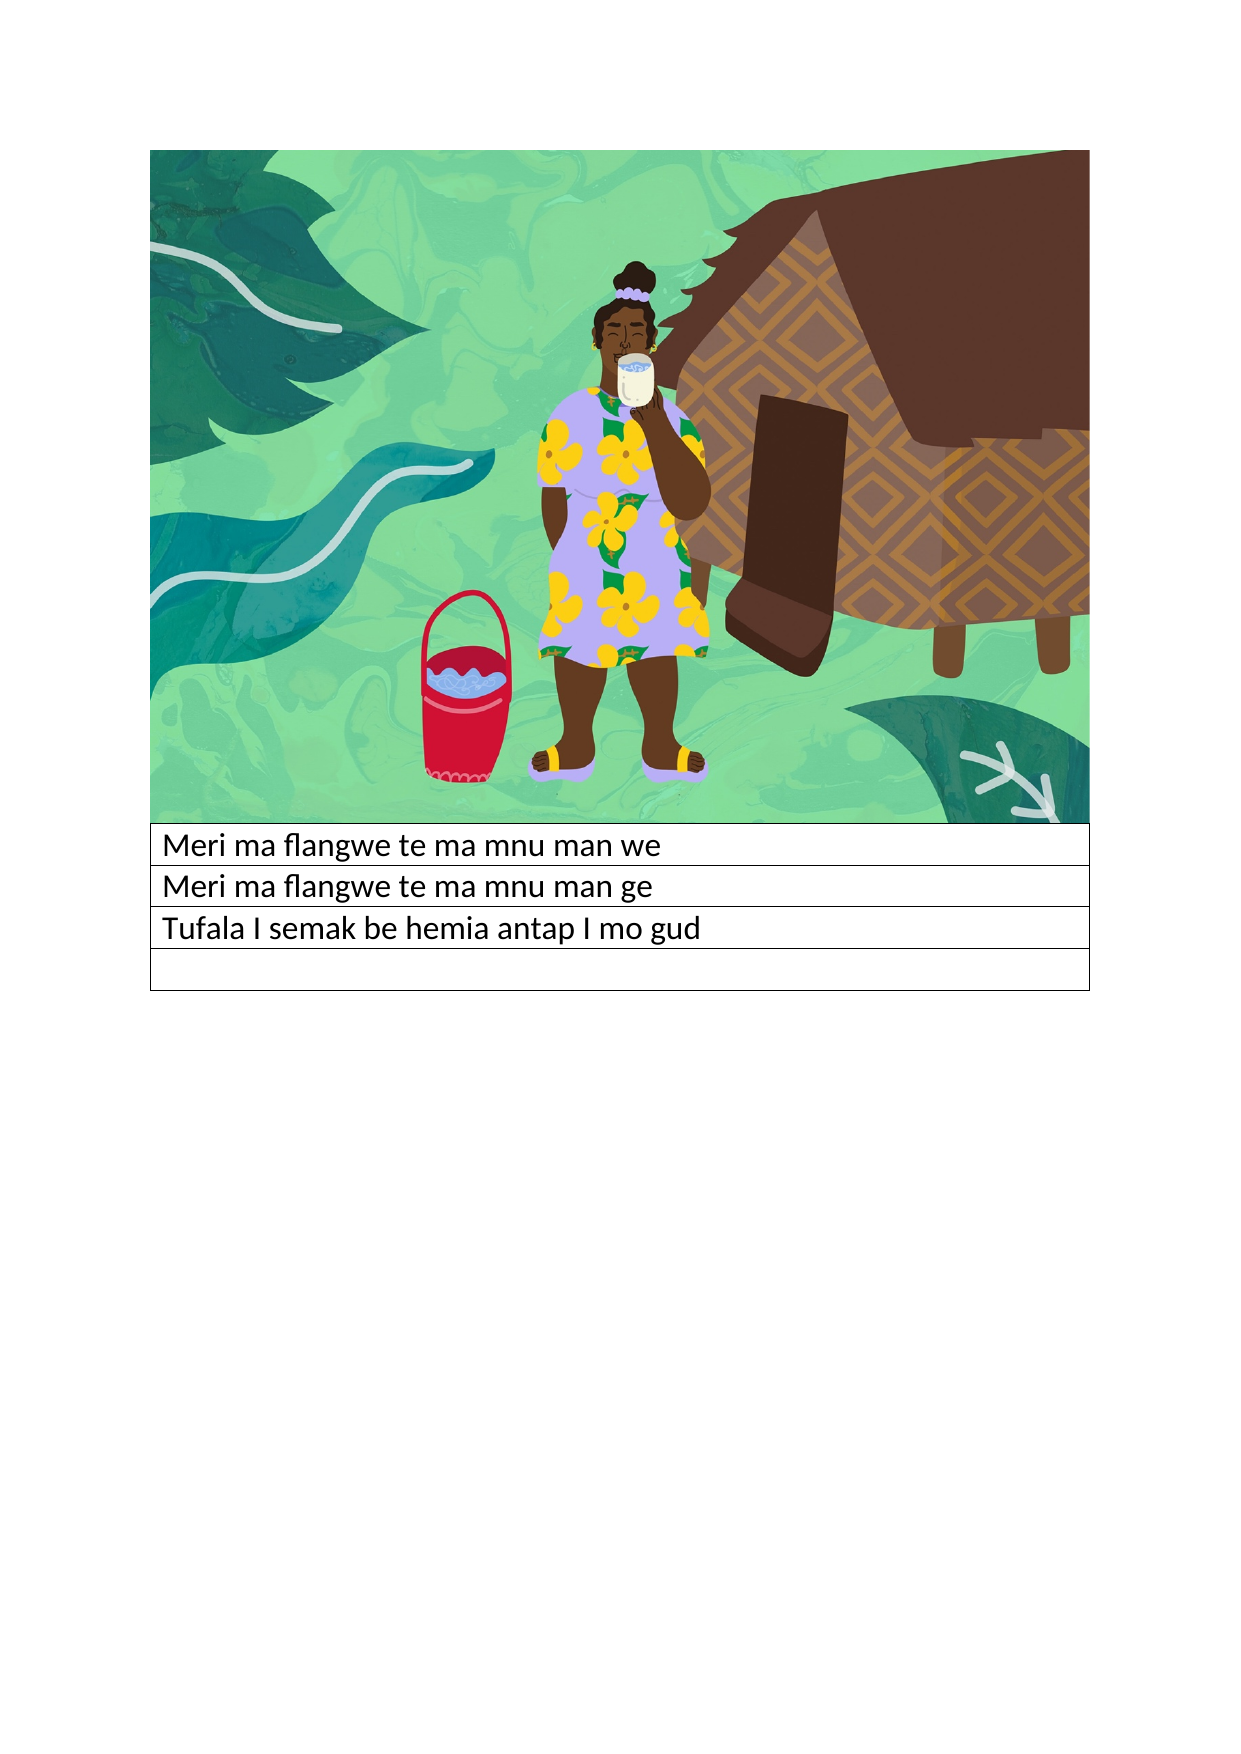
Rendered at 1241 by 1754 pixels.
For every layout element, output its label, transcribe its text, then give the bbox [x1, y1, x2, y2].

picture [150, 150, 1090, 823]
table_cell Meri ma flangwe te ma mnu man ge [151, 866, 1089, 906]
table_cell Tufala I semak be hemia antap I mo gud [151, 907, 1089, 948]
table_header Meri ma flangwe te ma mnu man we [151, 824, 1089, 864]
table_cell [151, 949, 1089, 990]
